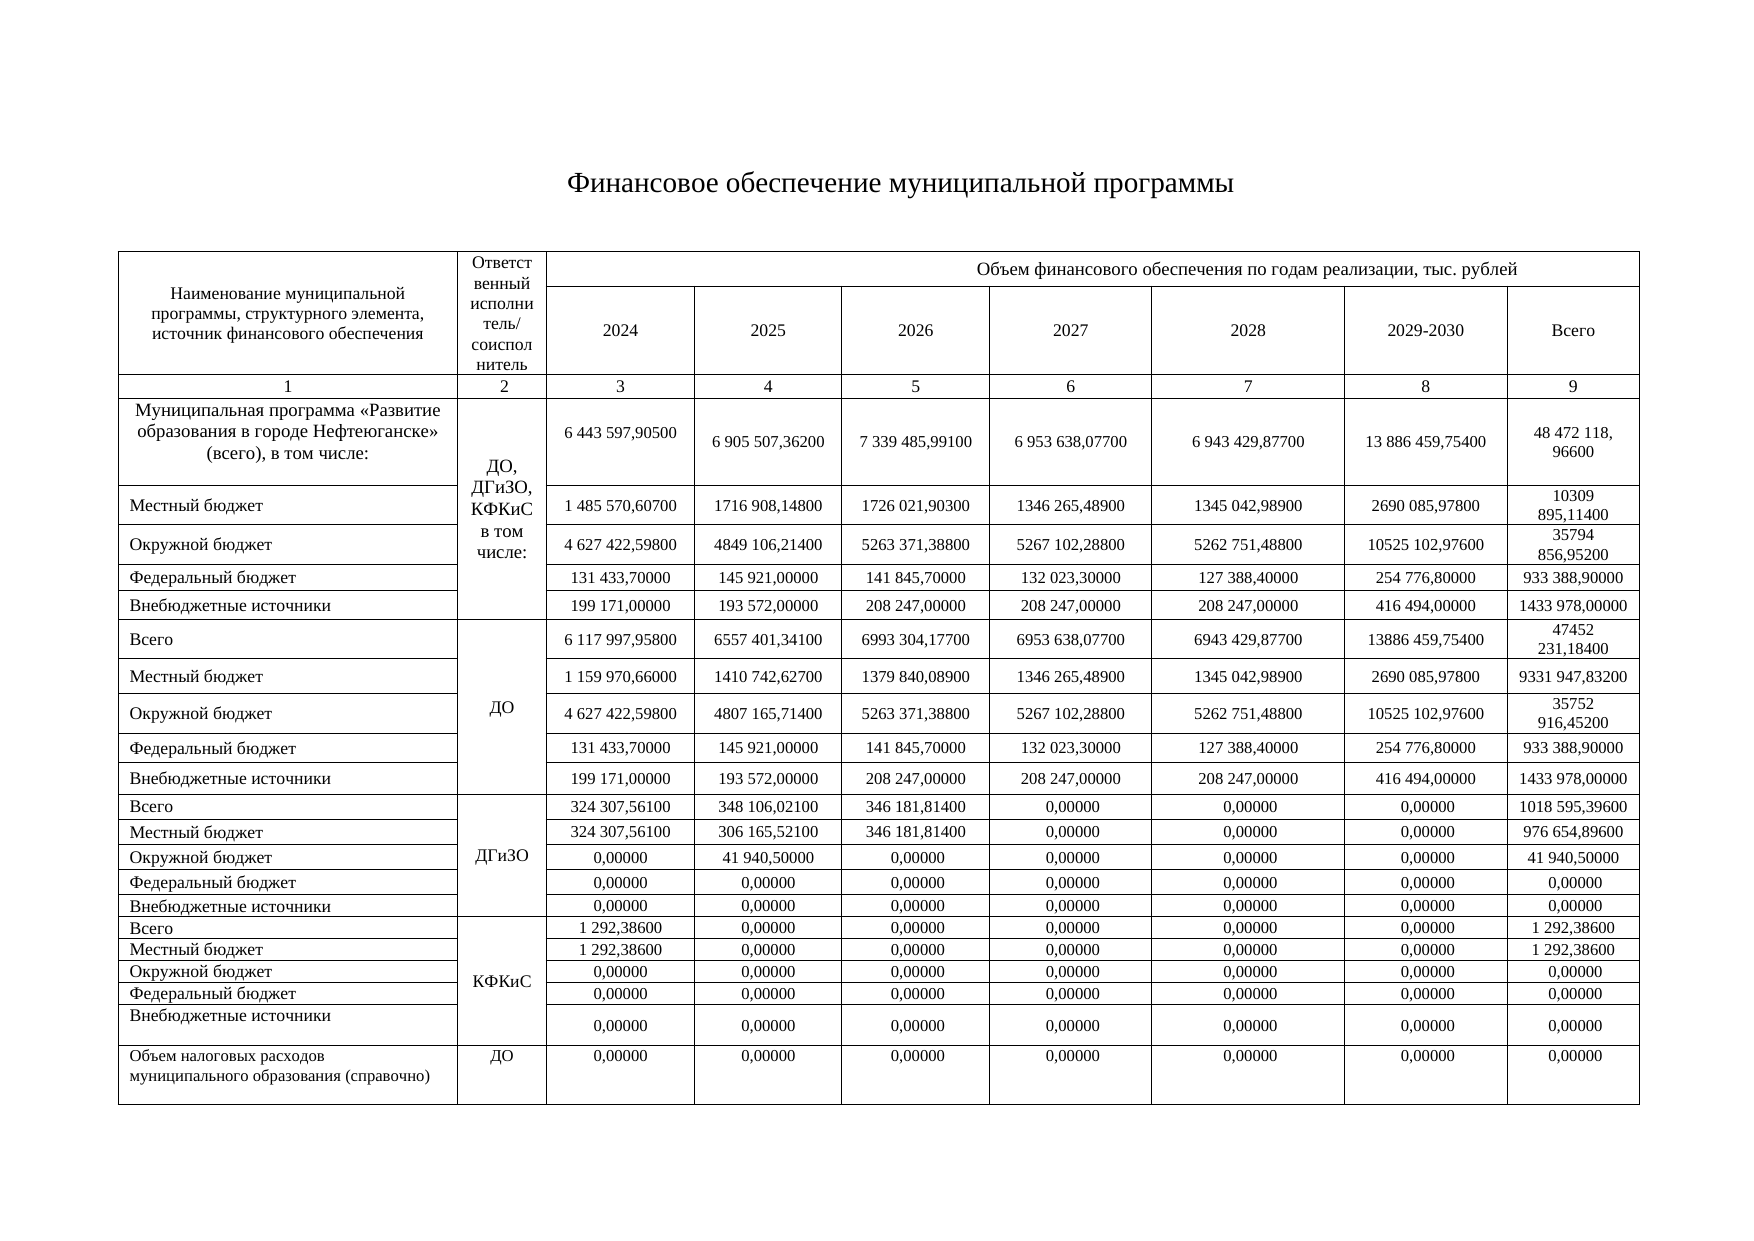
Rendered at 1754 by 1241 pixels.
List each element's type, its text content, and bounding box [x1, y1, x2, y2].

table_cell 1346 265,48900 [990, 486, 1151, 524]
table_cell 132 023,30000 [990, 565, 1151, 590]
table_cell 0,00000 [842, 1046, 989, 1104]
table_cell 0,00000 [695, 1046, 841, 1104]
table_cell 0,00000 [1345, 1046, 1507, 1104]
table_cell 1 292,38600 [1508, 917, 1639, 938]
table_cell 0,00000 [990, 939, 1151, 959]
table_cell 0,00000 [695, 895, 841, 916]
table_cell 4807 165,71400 [695, 694, 841, 732]
table_cell 208 247,00000 [842, 591, 989, 619]
table_cell 0,00000 [1152, 939, 1344, 959]
table_cell 6993 304,17700 [842, 620, 989, 658]
table_cell 1345 042,98900 [1152, 486, 1344, 524]
table_cell Федеральный бюджет [119, 870, 457, 894]
table_header [547, 252, 856, 286]
table_cell 0,00000 [1345, 983, 1507, 1003]
table_cell ДО [458, 1046, 546, 1104]
table_cell Федеральный бюджет [119, 734, 457, 762]
table_cell Всего [119, 795, 457, 819]
table_cell 6 953 638,07700 [990, 399, 1151, 485]
table_cell 0,00000 [1345, 917, 1507, 938]
table_cell 0,00000 [1508, 870, 1639, 894]
table_cell 127 388,40000 [1152, 565, 1344, 590]
table_cell 0,00000 [547, 845, 694, 869]
table_cell 0,00000 [695, 961, 841, 982]
table_cell Всего [119, 917, 457, 938]
table_cell 0,00000 [547, 961, 694, 982]
table_cell 1433 978,00000 [1508, 591, 1639, 619]
table_cell 0,00000 [990, 961, 1151, 982]
table_cell 1726 021,90300 [842, 486, 989, 524]
table_cell 0,00000 [842, 1005, 989, 1045]
table_cell 1 292,38600 [547, 939, 694, 959]
table_cell 131 433,70000 [547, 734, 694, 762]
table_cell 1 292,38600 [547, 917, 694, 938]
table_cell 0,00000 [1508, 1046, 1639, 1104]
table_header Объем финансового обеспечения по годам реализации, тыс. рублей [856, 252, 1639, 286]
table_cell 1 485 570,60700 [547, 486, 694, 524]
table_cell 0,00000 [990, 845, 1151, 869]
table_cell ДО [458, 620, 546, 793]
table_cell 7 [1152, 375, 1344, 397]
table_cell Всего [1508, 287, 1639, 374]
table_cell 6 117 997,95800 [547, 620, 694, 658]
table_cell 10309 895,11400 [1508, 486, 1639, 524]
table_cell 0,00000 [1345, 1005, 1507, 1045]
table_cell 199 171,00000 [547, 763, 694, 793]
table_cell 5267 102,28800 [990, 525, 1151, 563]
table_cell 0,00000 [547, 1005, 694, 1045]
table_cell 193 572,00000 [695, 763, 841, 793]
table_cell 324 307,56100 [547, 820, 694, 844]
table_cell 0,00000 [990, 917, 1151, 938]
table_cell 0,00000 [842, 939, 989, 959]
table_cell 4 627 422,59800 [547, 694, 694, 732]
table_cell Местный бюджет [119, 939, 457, 959]
table_cell 199 171,00000 [547, 591, 694, 619]
table_cell 35752 916,45200 [1508, 694, 1639, 732]
table_cell 47452 231,18400 [1508, 620, 1639, 658]
table_cell 306 165,52100 [695, 820, 841, 844]
table_cell 4 [695, 375, 841, 397]
table_cell 35794 856,95200 [1508, 525, 1639, 563]
table_cell Местный бюджет [119, 659, 457, 693]
table_cell 0,00000 [1345, 820, 1507, 844]
table_cell 6557 401,34100 [695, 620, 841, 658]
table_cell 208 247,00000 [990, 591, 1151, 619]
table_cell 0,00000 [1152, 845, 1344, 869]
table_cell ДО, ДГиЗО, КФКиС в том числе: [458, 399, 546, 619]
table_cell 145 921,00000 [695, 734, 841, 762]
table_cell 5267 102,28800 [990, 694, 1151, 732]
table_cell 2028 [1152, 287, 1344, 374]
table_cell 2024 [547, 287, 694, 374]
table_cell 348 106,02100 [695, 795, 841, 819]
table_cell 0,00000 [1345, 795, 1507, 819]
table_cell Всего [119, 620, 457, 658]
table_cell Внебюджетные источники [119, 1005, 457, 1045]
table_cell 7 339 485,99100 [842, 399, 989, 485]
table_cell 0,00000 [1345, 895, 1507, 916]
table_cell 0,00000 [990, 870, 1151, 894]
table_cell 1433 978,00000 [1508, 763, 1639, 793]
table_cell 6 443 597,90500 [547, 399, 694, 485]
table_cell 1 292,38600 [1508, 939, 1639, 959]
table_cell Окружной бюджет [119, 845, 457, 869]
table_cell 0,00000 [990, 983, 1151, 1003]
table_cell 2690 085,97800 [1345, 486, 1507, 524]
table_cell 0,00000 [1152, 870, 1344, 894]
table_cell 48 472 118, 96600 [1508, 399, 1639, 485]
table_cell 0,00000 [695, 1005, 841, 1045]
table_cell 2690 085,97800 [1345, 659, 1507, 693]
table_cell 0,00000 [1345, 870, 1507, 894]
table_cell 132 023,30000 [990, 734, 1151, 762]
table_cell 0,00000 [1152, 1046, 1344, 1104]
table_cell 1 [119, 375, 457, 397]
table_cell Окружной бюджет [119, 694, 457, 732]
table_cell 933 388,90000 [1508, 734, 1639, 762]
table_cell 0,00000 [990, 1005, 1151, 1045]
table_cell 5 [842, 375, 989, 397]
table_cell 0,00000 [1345, 939, 1507, 959]
table_cell 141 845,70000 [842, 734, 989, 762]
table_cell 127 388,40000 [1152, 734, 1344, 762]
table_cell 131 433,70000 [547, 565, 694, 590]
table_cell 0,00000 [1345, 961, 1507, 982]
table_cell 254 776,80000 [1345, 734, 1507, 762]
table_cell 6 905 507,36200 [695, 399, 841, 485]
table_cell 3 [547, 375, 694, 397]
table_cell 9331 947,83200 [1508, 659, 1639, 693]
table_header Ответственный исполнитель/ соисполнитель [458, 252, 546, 374]
table_cell 1346 265,48900 [990, 659, 1151, 693]
table_cell 0,00000 [695, 939, 841, 959]
table_cell 2 [458, 375, 546, 397]
table_cell 0,00000 [547, 870, 694, 894]
table_cell 1716 908,14800 [695, 486, 841, 524]
table_cell 193 572,00000 [695, 591, 841, 619]
table_cell 0,00000 [1152, 895, 1344, 916]
table_cell 933 388,90000 [1508, 565, 1639, 590]
table_cell 0,00000 [1152, 983, 1344, 1003]
table_cell 0,00000 [1508, 961, 1639, 982]
table_cell 2026 [842, 287, 989, 374]
table_cell Местный бюджет [119, 486, 457, 524]
table_cell 0,00000 [990, 795, 1151, 819]
table_cell 8 [1345, 375, 1507, 397]
table_cell 141 845,70000 [842, 565, 989, 590]
table_cell 0,00000 [695, 983, 841, 1003]
table_cell 13886 459,75400 [1345, 620, 1507, 658]
table_cell 6 [990, 375, 1151, 397]
table_cell Окружной бюджет [119, 961, 457, 982]
table_cell 0,00000 [842, 870, 989, 894]
table_cell 0,00000 [1152, 795, 1344, 819]
table_cell 208 247,00000 [842, 763, 989, 793]
table_cell 5262 751,48800 [1152, 694, 1344, 732]
table_cell Внебюджетные источники [119, 763, 457, 793]
table_cell 1410 742,62700 [695, 659, 841, 693]
table_cell 5263 371,38800 [842, 694, 989, 732]
table_cell 0,00000 [1152, 961, 1344, 982]
table_cell 0,00000 [1345, 845, 1507, 869]
table_cell 6943 429,87700 [1152, 620, 1344, 658]
table_cell 1018 595,39600 [1508, 795, 1639, 819]
table_cell 5262 751,48800 [1152, 525, 1344, 563]
table_cell 13 886 459,75400 [1345, 399, 1507, 485]
table_cell 208 247,00000 [1152, 763, 1344, 793]
table_cell 1 159 970,66000 [547, 659, 694, 693]
table_cell 6 943 429,87700 [1152, 399, 1344, 485]
table_cell 2027 [990, 287, 1151, 374]
table_cell 2029-2030 [1345, 287, 1507, 374]
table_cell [119, 1046, 457, 1104]
table_cell 4 627 422,59800 [547, 525, 694, 563]
table_cell 0,00000 [1508, 1005, 1639, 1045]
table_cell 208 247,00000 [990, 763, 1151, 793]
table_cell 0,00000 [1508, 895, 1639, 916]
table_cell 0,00000 [547, 895, 694, 916]
table_cell КФКиС [458, 917, 546, 1045]
table_cell Местный бюджет [119, 820, 457, 844]
table_cell 1379 840,08900 [842, 659, 989, 693]
table_cell 10525 102,97600 [1345, 525, 1507, 563]
table_cell 0,00000 [547, 983, 694, 1003]
table_cell 0,00000 [695, 917, 841, 938]
table_cell 0,00000 [1152, 1005, 1344, 1045]
table_cell 208 247,00000 [1152, 591, 1344, 619]
table_cell Внебюджетные источники [119, 895, 457, 916]
table_cell 1345 042,98900 [1152, 659, 1344, 693]
table_cell 0,00000 [1508, 983, 1639, 1003]
table_cell 324 307,56100 [547, 795, 694, 819]
table_cell Внебюджетные источники [119, 591, 457, 619]
table_cell Окружной бюджет [119, 525, 457, 563]
table_cell 416 494,00000 [1345, 591, 1507, 619]
table_cell 0,00000 [842, 917, 989, 938]
table_cell 976 654,89600 [1508, 820, 1639, 844]
table_cell 0,00000 [990, 1046, 1151, 1104]
table_cell Федеральный бюджет [119, 983, 457, 1003]
table_header Наименование муниципальной программы, структурного элемента, источник финансового обеспечения [119, 252, 457, 374]
table_cell 346 181,81400 [842, 820, 989, 844]
table_cell 0,00000 [1152, 917, 1344, 938]
table_cell 9 [1508, 375, 1639, 397]
table_cell 2025 [695, 287, 841, 374]
table_cell 6953 638,07700 [990, 620, 1151, 658]
table_cell Федеральный бюджет [119, 565, 457, 590]
table_cell ДГиЗО [458, 795, 546, 916]
table_cell 346 181,81400 [842, 795, 989, 819]
table_cell 0,00000 [1152, 820, 1344, 844]
table_cell 0,00000 [842, 961, 989, 982]
table_cell 145 921,00000 [695, 565, 841, 590]
table_cell 416 494,00000 [1345, 763, 1507, 793]
table_cell 0,00000 [990, 895, 1151, 916]
table_cell Муниципальная программа «Развитие образования в городе Нефтеюганске» (всего), в том числе: [119, 399, 457, 485]
table_cell 0,00000 [842, 845, 989, 869]
table_cell 0,00000 [842, 895, 989, 916]
table_cell 4849 106,21400 [695, 525, 841, 563]
table_cell 0,00000 [990, 820, 1151, 844]
table_cell 5263 371,38800 [842, 525, 989, 563]
text Финансовое обеспечение муниципальной программы [177, 165, 1624, 198]
table_cell 0,00000 [842, 983, 989, 1003]
table_cell 10525 102,97600 [1345, 694, 1507, 732]
table_cell 0,00000 [695, 870, 841, 894]
table_cell 254 776,80000 [1345, 565, 1507, 590]
table_cell 41 940,50000 [1508, 845, 1639, 869]
table_cell 41 940,50000 [695, 845, 841, 869]
table_cell 0,00000 [547, 1046, 694, 1104]
